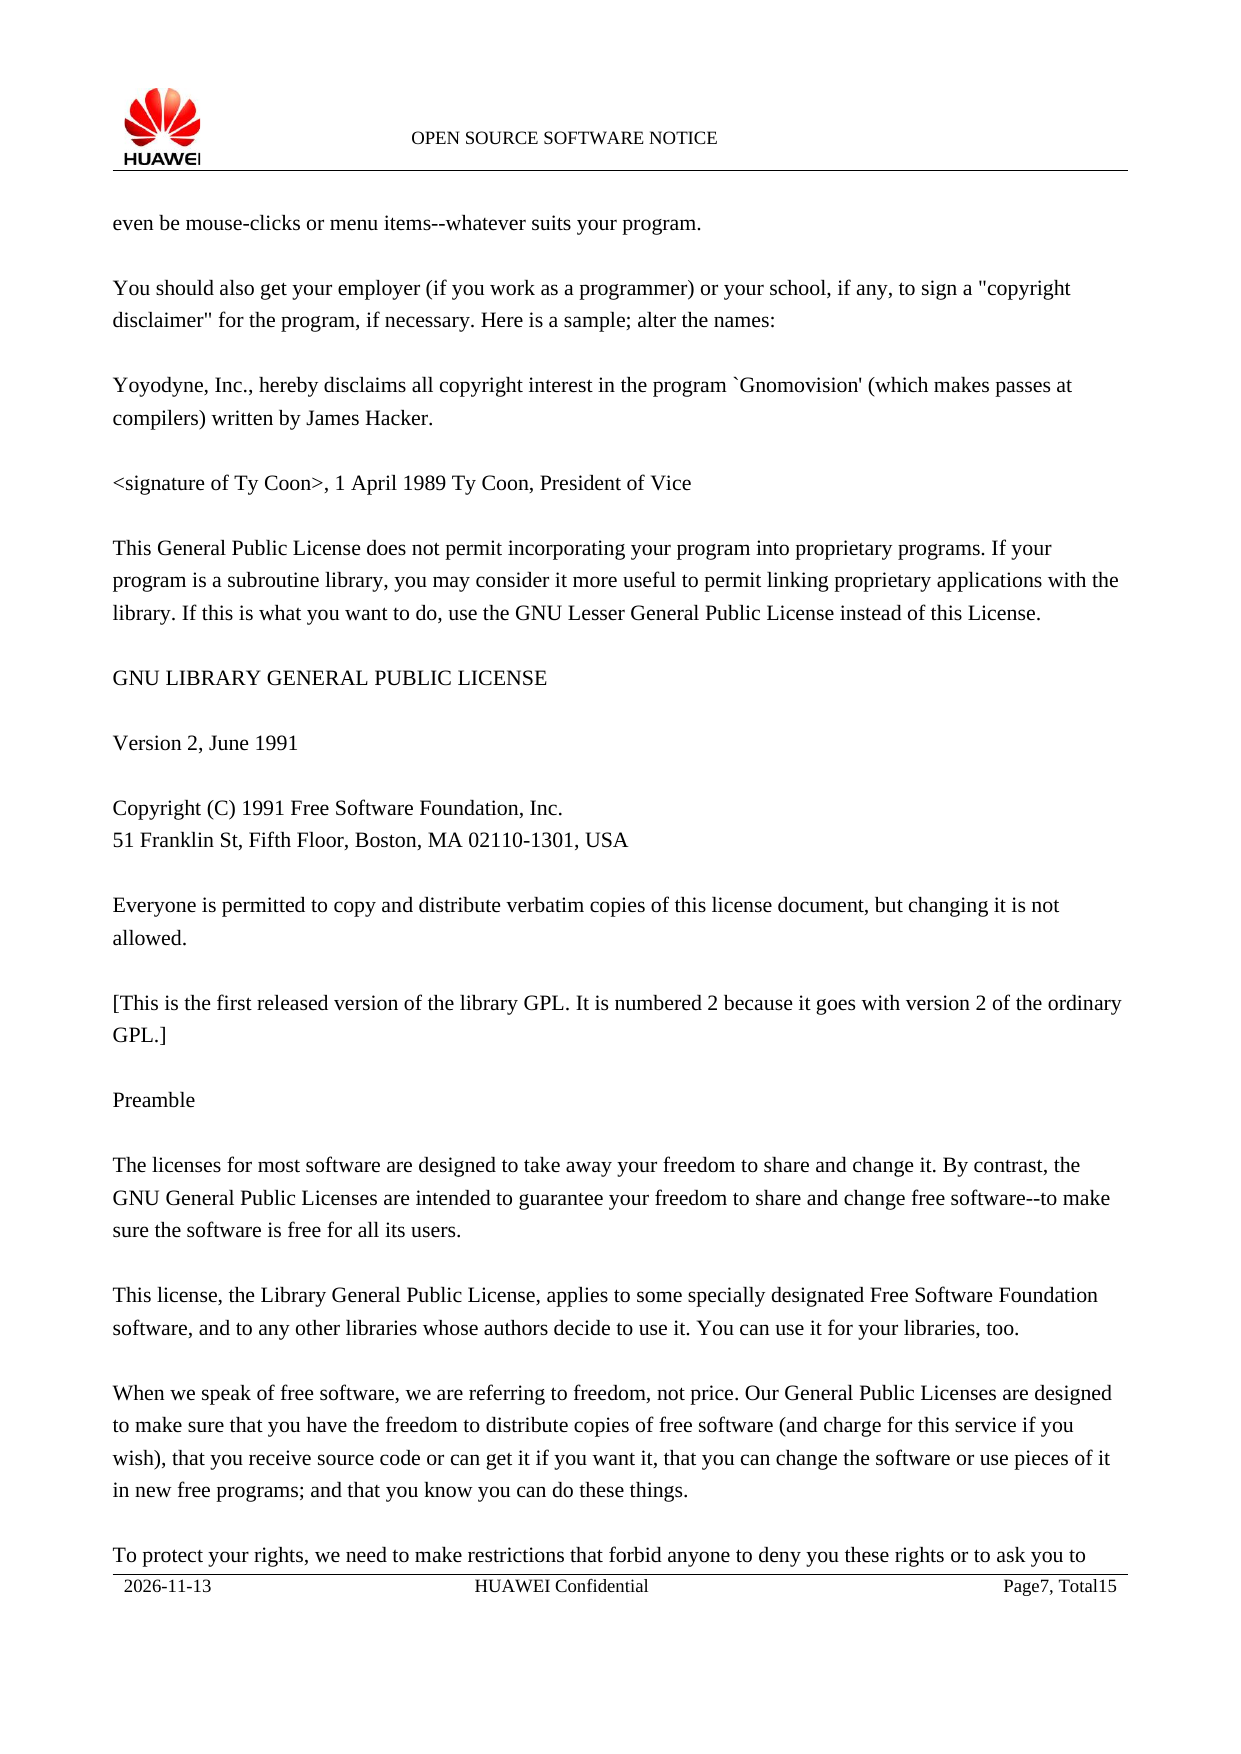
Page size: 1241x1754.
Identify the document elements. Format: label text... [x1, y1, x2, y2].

picture [124, 88, 201, 165]
